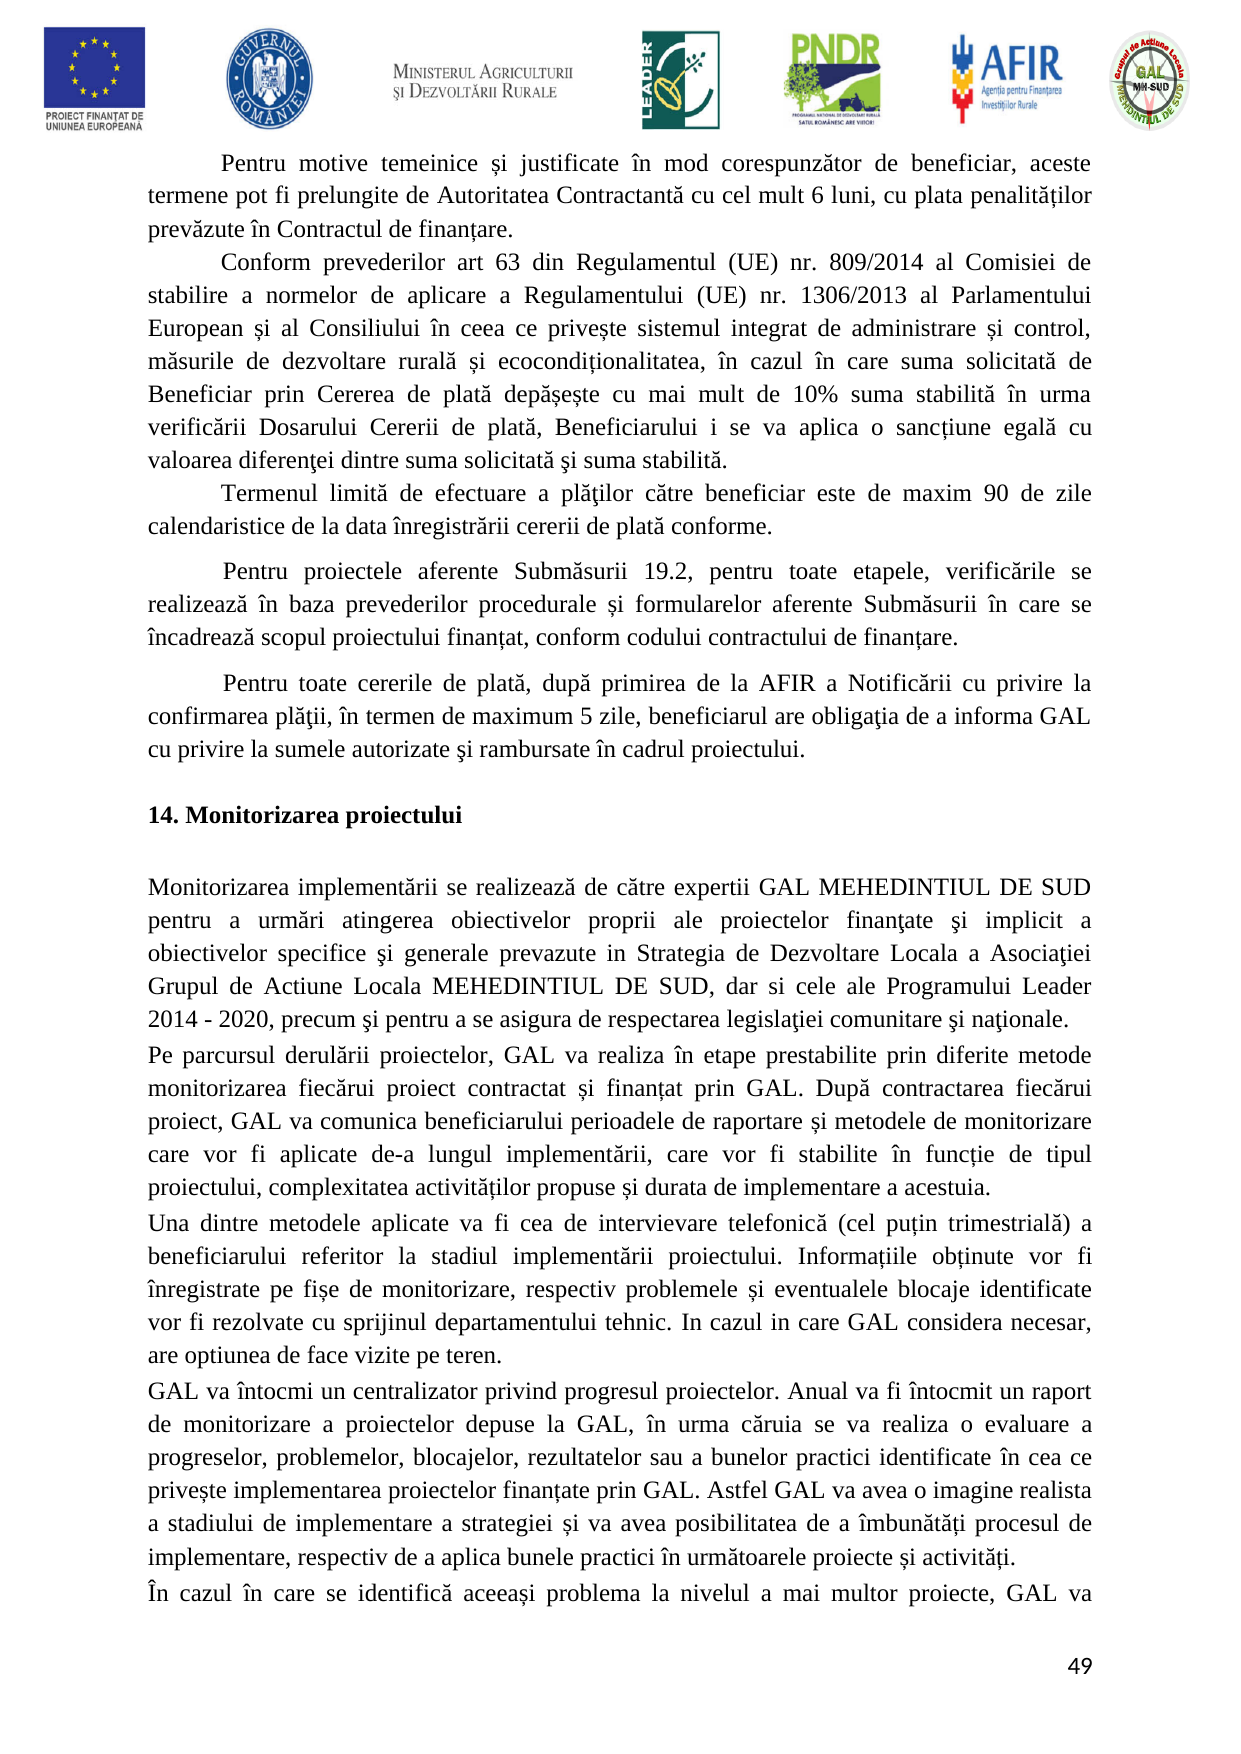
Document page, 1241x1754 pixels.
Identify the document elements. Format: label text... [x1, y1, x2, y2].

text Pe parcursul derulării proiectelor, GAL va realiza în etape prestabilite prin diferite metode monitorizarea fiecărui proiect contractat și finanțat prin GAL. După contractarea fiecărui proiect, GAL va comunica beneficiarului perioadele de raportare și metodele de monitorizare care vor fi aplicate de-a lungul implementării, care vor fi stabilite în funcție de tipul proiectului, complexitatea activităților propuse și durata de implementare a acestuia. [148, 1040, 1093, 1201]
text Pentru toate cererile de plată, după primirea de la AFIR a Notificării cu privire la confirmarea plăţii, în termen de maximum 5 zile, beneficiarul are obligaţia de a informa GAL cu privire la sumele autorizate şi rambursate în cadrul proiectului. [148, 668, 1093, 763]
text Una dintre metodele aplicate va fi cea de intervievare telefonică (cel puțin trimestrială) a beneficiarului referitor la stadiul implementării proiectului. Informațiile obținute vor fi înregistrate pe fișe de monitorizare, respectiv problemele și eventualele blocaje identificate vor fi rezolvate cu sprijinul departamentului tehnic. In cazul in care GAL considera necesar, are optiunea de face vizite pe teren. [148, 1208, 1093, 1369]
text Monitorizarea implementării se realizează de către expertii GAL MEHEDINTIUL DE SUD pentru a urmări atingerea obiectivelor proprii ale proiectelor finanţate şi implicit a obiectivelor specifice şi generale prevazute in Strategia de Dezvoltare Locala a Asociaţiei Grupul de Actiune Locala MEHEDINTIUL DE SUD, dar si cele ale Programului Leader 2014 - 2020, precum şi pentru a se asigura de respectarea legislaţiei comunitare şi naţionale. [148, 872, 1093, 1033]
text Pentru motive temeinice și justificate în mod corespunzător de beneficiar, aceste termene pot fi prelungite de Autoritatea Contractantă cu cel mult 6 luni, cu plata penalităților prevăzute în Contractul de finanțare. [148, 148, 1093, 242]
picture [15, 19, 1210, 132]
text GAL va întocmi un centralizator privind progresul proiectelor. Anual va fi întocmit un raport de monitorizare a proiectelor depuse la GAL, în urma căruia se va realiza o evaluare a progreselor, problemelor, blocajelor, rezultatelor sau a bunelor practici identificate în cea ce privește implementarea proiectelor finanțate prin GAL. Astfel GAL va avea o imagine realista a stadiului de implementare a strategiei și va avea posibilitatea de a îmbunătăți procesul de implementare, respectiv de a aplica bunele practici în următoarele proiecte și activități. [148, 1376, 1093, 1570]
text Conform prevederilor art 63 din Regulamentul (UE) nr. 809/2014 al Comisiei de stabilire a normelor de aplicare a Regulamentului (UE) nr. 1306/2013 al Parlamentului European și al Consiliului în ceea ce privește sistemul integrat de administrare și control, măsurile de dezvoltare rurală și ecocondiționalitatea, în cazul în care suma solicitată de Beneficiar prin Cererea de plată depășește cu mai mult de 10% suma stabilită în urma verificării Dosarului Cererii de plată, Beneficiarului i se va aplica o sancțiune egală cu valoarea diferenţei dintre suma solicitată şi suma stabilită. [148, 247, 1093, 473]
text Pentru proiectele aferente Submăsurii 19.2, pentru toate etapele, verificările se realizează în baza prevederilor procedurale și formularelor aferente Submăsurii în care se încadrează scopul proiectului finanțat, conform codului contractului de finanțare. [148, 556, 1093, 651]
subtitle 14. Monitorizarea proiectului [148, 800, 1093, 829]
text Termenul limită de efectuare a plăţilor către beneficiar este de maxim 90 de zile calendaristice de la data înregistrării cererii de plată conforme. [148, 478, 1093, 539]
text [148, 1578, 1093, 1606]
